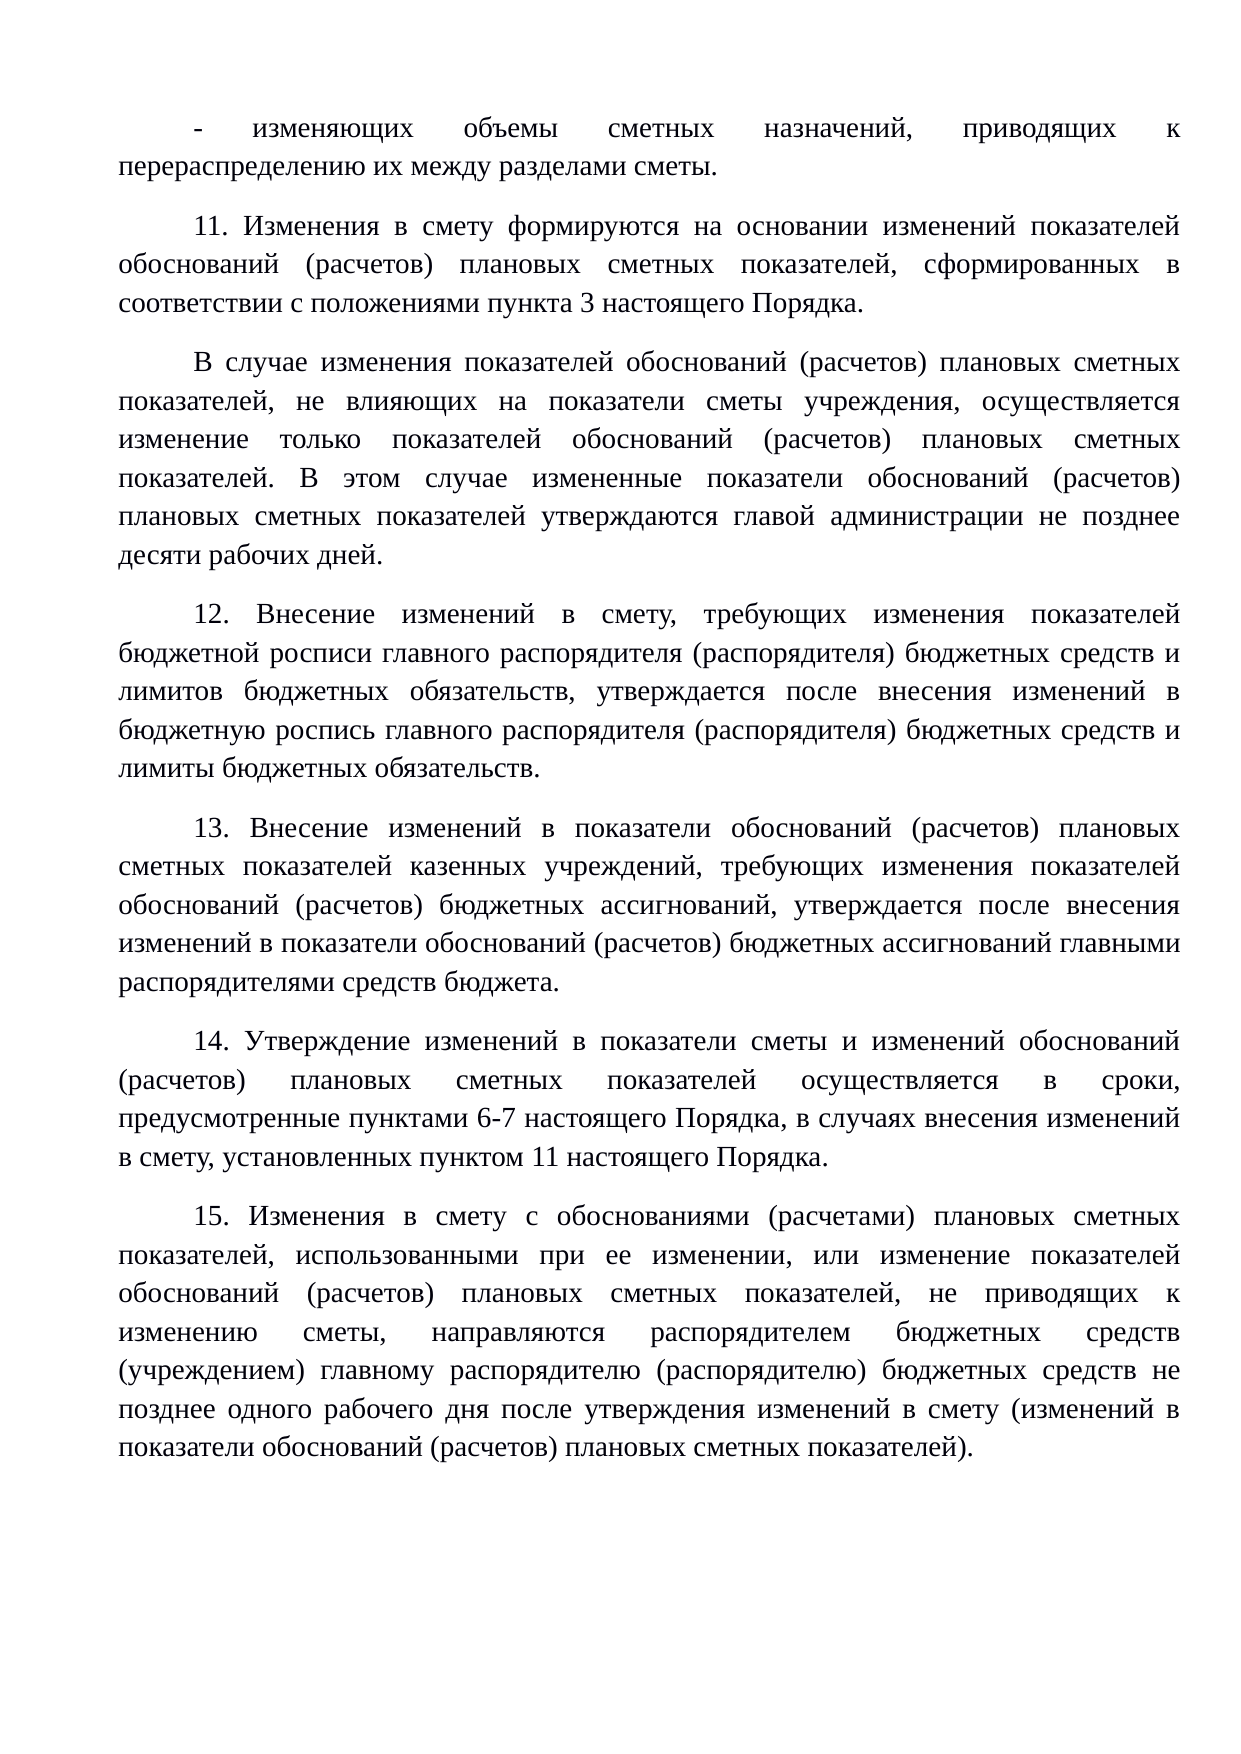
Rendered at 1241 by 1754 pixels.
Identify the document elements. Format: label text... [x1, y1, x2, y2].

text 13. Внесение изменений в показатели обоснований (расчетов) плановых сметных показателей казенных учреждений, требующих изменения показателей обоснований (расчетов) бюджетных ассигнований, утверждается после внесения изменений в показатели обоснований (расчетов) бюджетных ассигнований главными распорядителями средств бюджета. [118, 810, 1181, 997]
text 12. Внесение изменений в смету, требующих изменения показателей бюджетной росписи главного распорядителя (распорядителя) бюджетных средств и лимитов бюджетных обязательств, утверждается после внесения изменений в бюджетную роспись главного распорядителя (распорядителя) бюджетных средств и лимиты бюджетных обязательств. [118, 596, 1181, 784]
text В случае изменения показателей обоснований (расчетов) плановых сметных показателей, не влияющих на показатели сметы учреждения, осуществляется изменение только показателей обоснований (расчетов) плановых сметных показателей. В этом случае измененные показатели обоснований (расчетов) плановых сметных показателей утверждаются главой администрации не позднее десяти рабочих дней. [118, 344, 1181, 570]
text - изменяющих объемы сметных назначений, приводящих к перераспределению их между разделами сметы. [118, 110, 1181, 182]
text 14. Утверждение изменений в показатели сметы и изменений обоснований (расчетов) плановых сметных показателей осуществляется в сроки, предусмотренные пунктами 6-7 настоящего Порядка, в случаях внесения изменений в смету, установленных пунктом 11 настоящего Порядка. [118, 1023, 1181, 1172]
text 11. Изменения в смету формируются на основании изменений показателей обоснований (расчетов) плановых сметных показателей, сформированных в соответствии с положениями пункта 3 настоящего Порядка. [118, 208, 1181, 318]
text 15. Изменения в смету с обоснованиями (расчетами) плановых сметных показателей, использованными при ее изменении, или изменение показателей обоснований (расчетов) плановых сметных показателей, не приводящих к изменению сметы, направляются распорядителем бюджетных средств (учреждением) главному распорядителю (распорядителю) бюджетных средств не позднее одного рабочего дня после утверждения изменений в смету (изменений в показатели обоснований (расчетов) плановых сметных показателей). [118, 1198, 1181, 1463]
